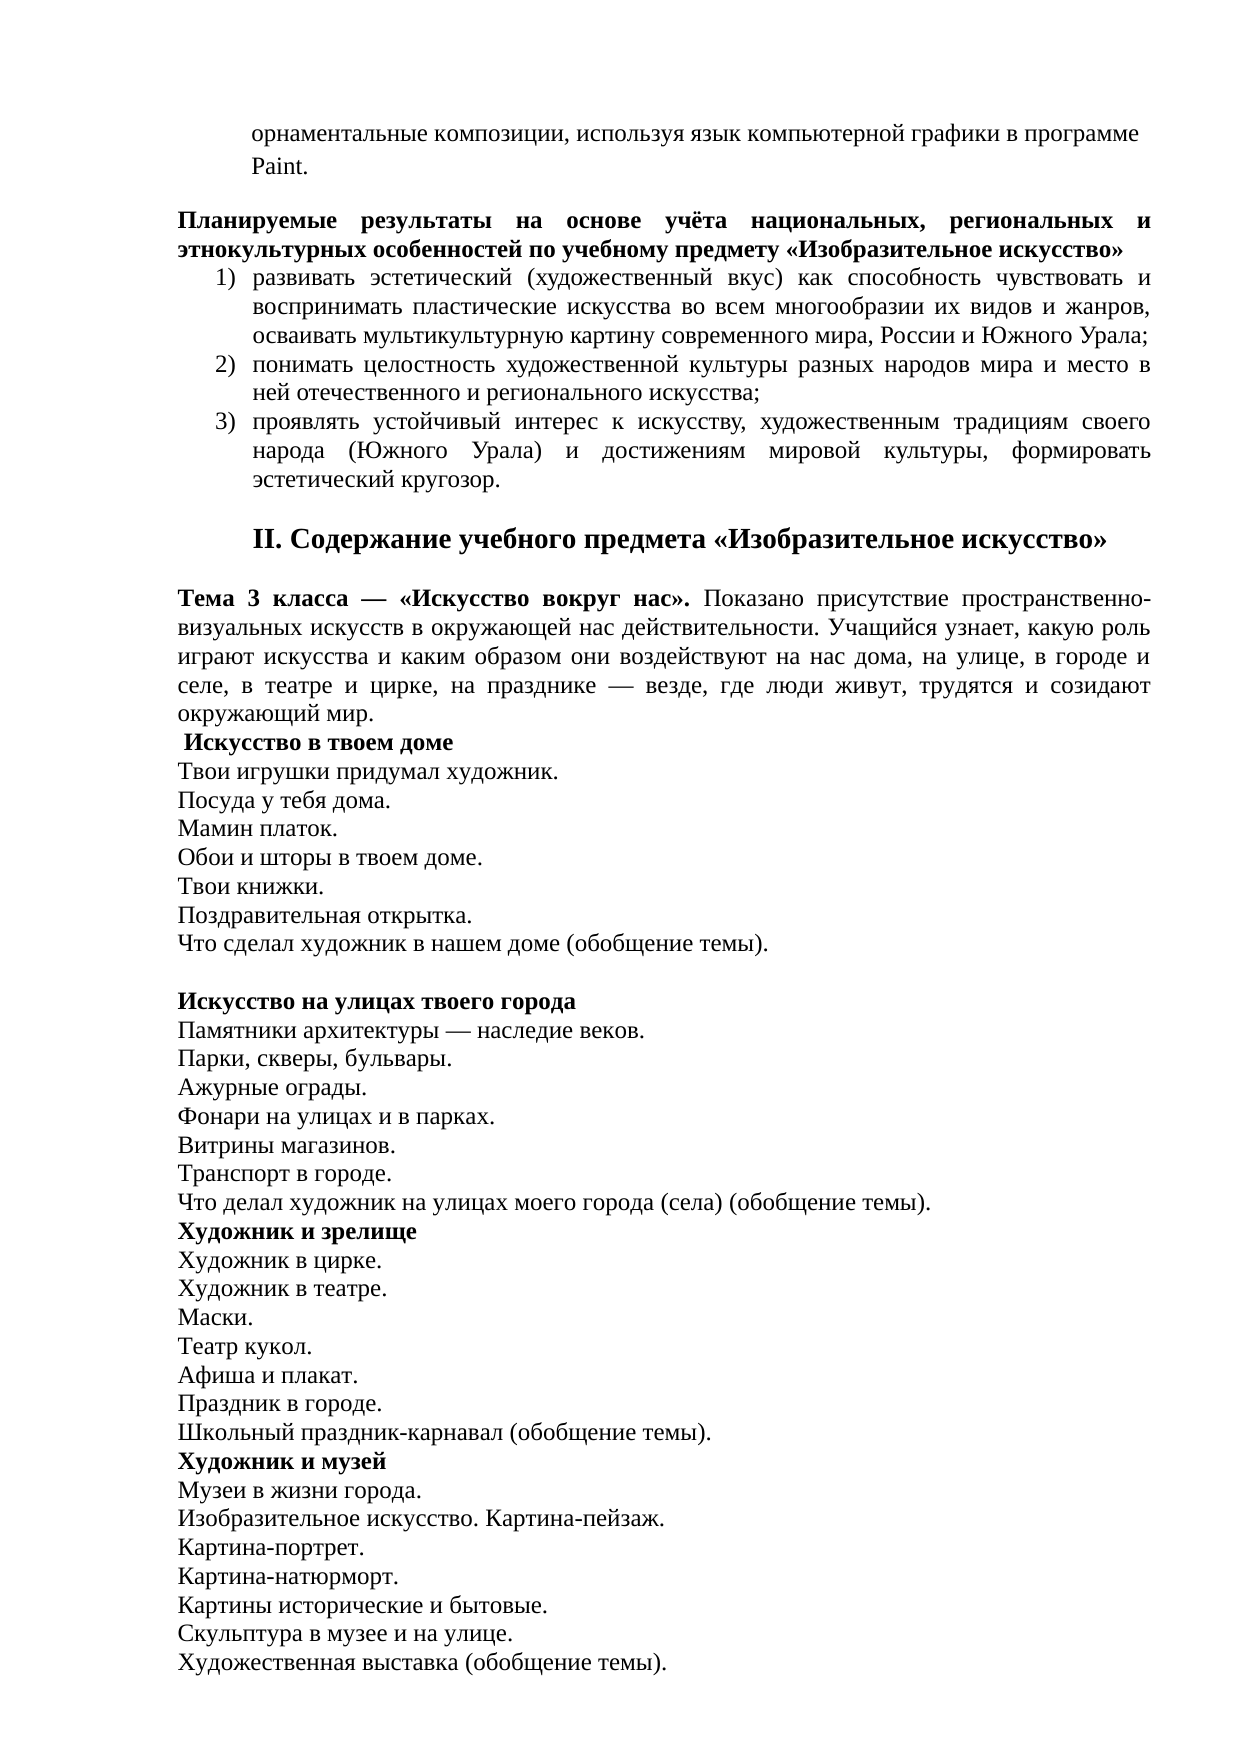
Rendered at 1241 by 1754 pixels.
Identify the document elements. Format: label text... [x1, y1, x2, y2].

text Изобразительное искусство. Картина-пейзаж. [177, 1503, 1152, 1532]
text Памятники архитектуры — наследие веков. [177, 1015, 1152, 1043]
text Художник в театре. [177, 1273, 1152, 1302]
text Транспорт в городе. [177, 1158, 1152, 1187]
text Посуда у тебя дома. [177, 785, 1152, 813]
text Что делал художник на улицах моего города (села) (обобщение темы). [177, 1187, 1152, 1216]
text Скульптура в музее и на улице. [177, 1618, 1152, 1647]
text Обои и шторы в твоем доме. [177, 842, 1152, 871]
text II. Содержание учебного предмета «Изобразительное искусство» [177, 521, 1152, 555]
text Что сделал художник в нашем доме (обобщение темы). [177, 928, 1152, 957]
text Маски. [177, 1302, 1152, 1331]
text Планируемые результаты на основе учёта национальных, региональных и этнокультурных особенностей по учебному предмету «Изобразительное искусство» [177, 205, 1152, 262]
text Картина-натюрморт. [177, 1561, 1152, 1590]
text Витрины магазинов. [177, 1130, 1152, 1158]
text Искусство на улицах твоего города [177, 986, 1152, 1015]
list понимать целостность художественной культуры разных народов мира и место в ней отечественного и регионального искусства; [215, 349, 1152, 406]
text Мамин платок. [177, 813, 1152, 842]
list проявлять устойчивый интерес к искусству, художественным традициям своего народа (Южного Урала) и достижениям мировой культуры, формировать эстетический кругозор. [215, 406, 1152, 492]
text Праздник в городе. [177, 1388, 1152, 1417]
text Поздравительная открытка. [177, 900, 1152, 928]
text Картины исторические и бытовые. [177, 1590, 1152, 1618]
text Ажурные ограды. [177, 1072, 1152, 1101]
text Фонари на улицах и в парках. [177, 1101, 1152, 1130]
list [222, 118, 1152, 180]
text Художник и музей [177, 1446, 1152, 1475]
text Афиша и плакат. [177, 1360, 1152, 1388]
text Музеи в жизни города. [177, 1475, 1152, 1503]
text Твои книжки. [177, 871, 1152, 900]
text Художественная выставка (обобщение темы). [177, 1647, 1152, 1676]
list развивать эстетический (художественный вкус) как способность чувствовать и воспринимать пластические искусства во всем многообразии их видов и жанров, осваивать мультикультурную картину современного мира, России и Южного Урала; [215, 262, 1152, 349]
text Искусство в твоем доме [177, 727, 1152, 756]
text Театр кукол. [177, 1331, 1152, 1360]
text Школьный праздник-карнавал (обобщение темы). [177, 1417, 1152, 1446]
text Картина-портрет. [177, 1532, 1152, 1561]
text Художник в цирке. [177, 1245, 1152, 1273]
text Парки, скверы, бульвары. [177, 1043, 1152, 1072]
text Тема 3 класса — «Искусство вокруг нас». Показано присутствие пространственно-визуальных искусств в окружающей нас действительности. Учащийся узнает, какую роль играют искусства и каким образом они воздействуют на нас дома, на улице, в городе и селе, в театре и цирке, на празднике — везде, где люди живут, трудятся и созидают окружающий мир. [177, 583, 1152, 727]
text Художник и зрелище [177, 1216, 1152, 1245]
text Твои игрушки придумал художник. [177, 756, 1152, 785]
